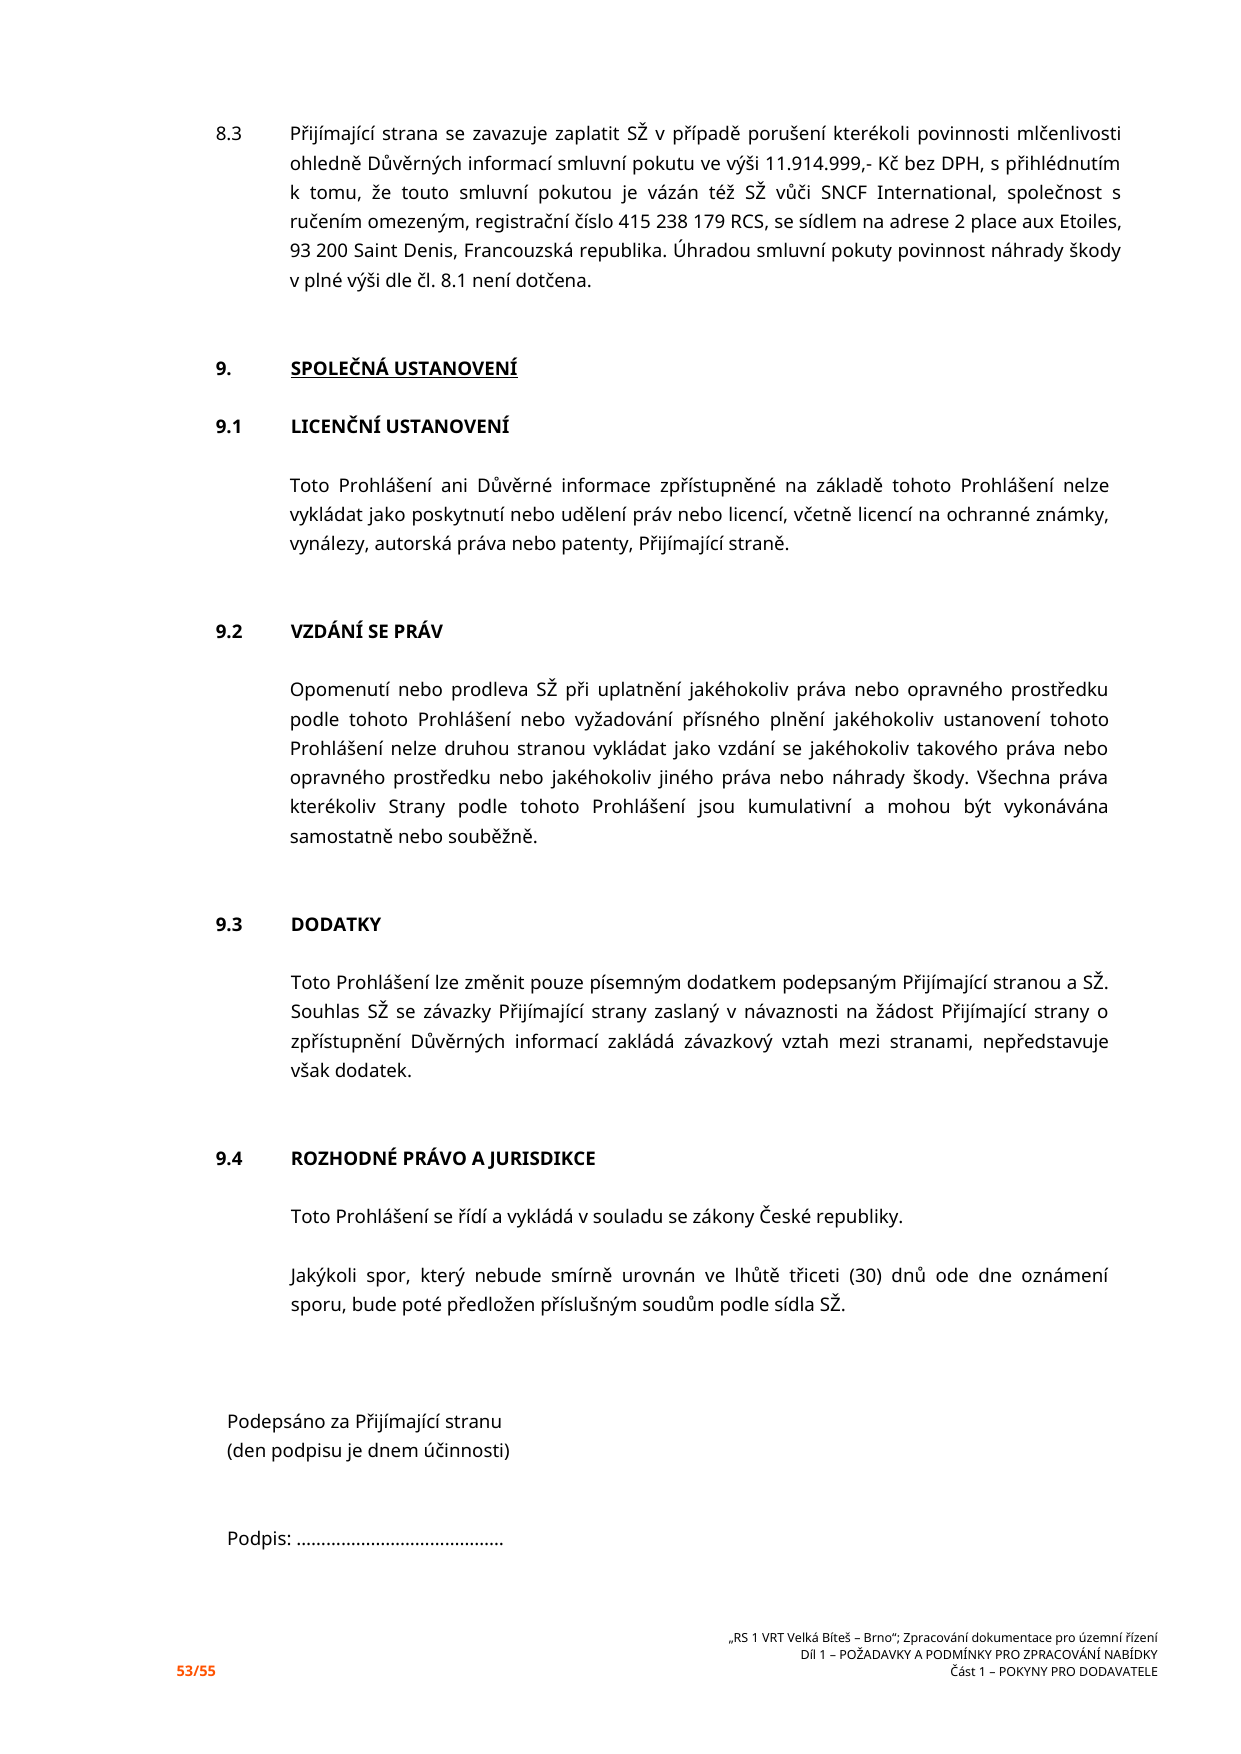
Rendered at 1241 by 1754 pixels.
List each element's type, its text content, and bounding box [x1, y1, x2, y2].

list VZDÁNÍ SE PRÁV [216, 618, 1110, 644]
list DODATKY [216, 911, 1110, 936]
text Toto Prohlášení se řídí a vykládá v souladu se zákony České republiky. [291, 1204, 1110, 1229]
text Opomenutí nebo prodleva SŽ při uplatnění jakéhokoliv práva nebo opravného prostředku podle tohoto Prohlášení nebo vyžadování přísného plnění jakéhokoliv ustanovení tohoto Prohlášení nelze druhou stranou vykládat jako vzdání se jakéhokoliv takového práva nebo opravného prostředku nebo jakéhokoliv jiného práva nebo náhrady škody. Všechna práva kterékoliv Strany podle tohoto Prohlášení jsou kumulativní a mohou být vykonávána samostatně nebo souběžně. [289, 677, 1110, 849]
list ROZHODNÉ PRÁVO A JURISDIKCE [216, 1145, 1122, 1171]
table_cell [216, 1467, 1098, 1588]
text Toto Prohlášení lze změnit pouze písemným dodatkem podepsaným Přijímající stranou a SŽ. Souhlas SŽ se závazky Přijímající strany zaslaný v návaznosti na žádost Přijímající strany o zpřístupnění Důvěrných informací zakládá závazkový vztah mezi stranami, nepředstavuje však dodatek. [291, 969, 1110, 1083]
list Přijímající strana se zavazuje zaplatit SŽ v případě porušení kterékoli povinnosti mlčenlivosti ohledně Důvěrných informací smluvní pokutu ve výši 11.914.999,- Kč bez DPH, s přihlédnutím k tomu, že touto smluvní pokutou je vázán též SŽ vůči SNCF International, společnost s ručením omezeným, registrační číslo 415 238 179 RCS, se sídlem na adrese 2 place aux Etoiles, 93 200 Saint Denis, Francouzská republika. Úhradou smluvní pokuty povinnost náhrady škody v plné výši dle čl. 8.1 není dotčena. [216, 121, 1122, 292]
list LICENČNÍ USTANOVENÍ [216, 413, 1122, 439]
list SPOLEČNÁ USTANOVENÍ [216, 355, 1122, 380]
text Jakýkoli spor, který nebude smírně urovnán ve lhůtě třiceti (30) dnů ode dne oznámení sporu, bude poté předložen příslušným soudům podle sídla SŽ. [291, 1262, 1110, 1317]
table_header Podepsáno za Přijímající stranu (den podpisu je dnem účinnosti) [216, 1409, 1098, 1467]
text Toto Prohlášení ani Důvěrné informace zpřístupněné na základě tohoto Prohlášení nelze vykládat jako poskytnutí nebo udělení práv nebo licencí, včetně licencí na ochranné známky, vynálezy, autorská práva nebo patenty, Přijímající straně. [289, 472, 1110, 556]
